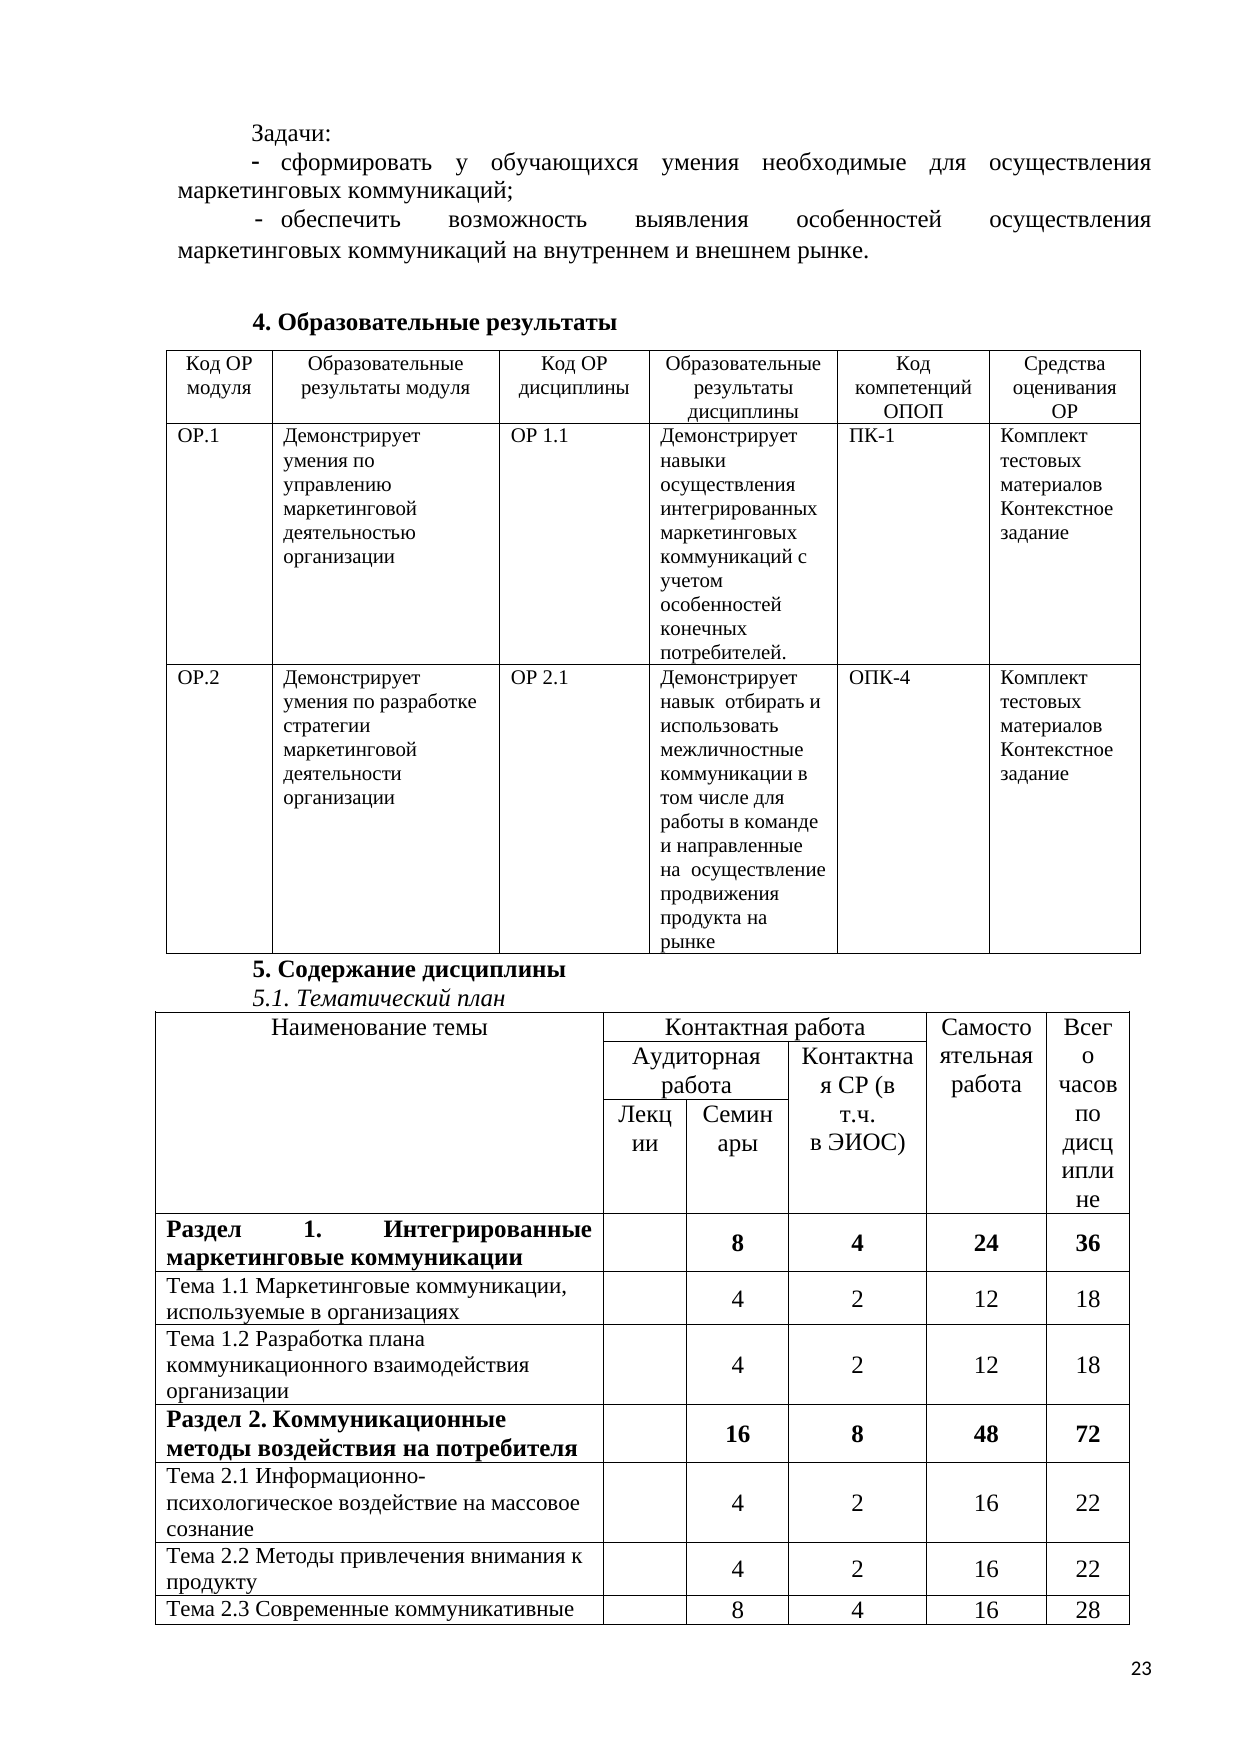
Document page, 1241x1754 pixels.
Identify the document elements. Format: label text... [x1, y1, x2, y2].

table_cell Лекции [604, 1100, 686, 1213]
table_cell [156, 1596, 603, 1624]
table_cell 16 [927, 1596, 1046, 1624]
table_cell Демонстрирует умения по разработке стратегии маркетинговой деятельности организации [273, 665, 499, 953]
table_cell 18 [1047, 1272, 1129, 1324]
table_cell 16 [927, 1543, 1046, 1595]
table_cell [604, 1596, 686, 1624]
table_cell Тема 1.1 Маркетинговые коммуникации, используемые в организациях [156, 1272, 603, 1324]
table_cell 4 [687, 1272, 788, 1324]
list сформировать у обучающихся умения необходимые для осуществления маркетинговых коммуникаций; [177, 147, 1152, 204]
table_cell ОР 2.1 [500, 665, 649, 953]
table_header Контактная работа [604, 1013, 926, 1041]
table_cell [604, 1272, 686, 1324]
text Задачи: [177, 118, 1152, 147]
table_cell 12 [927, 1325, 1046, 1404]
table_header Образовательные результаты дисциплины [650, 351, 837, 423]
table_cell Демонстрирует умения по управлению маркетинговой деятельностью организации [273, 424, 499, 664]
table_cell ОР.1 [167, 424, 272, 664]
table_cell 8 [687, 1214, 788, 1271]
table_cell Раздел 1. Интегрированные маркетинговые коммуникации [156, 1214, 603, 1271]
table_cell 22 [1047, 1463, 1129, 1542]
table_header Всего часов по дисциплине [1047, 1013, 1129, 1213]
table_cell [604, 1405, 686, 1462]
table_cell Тема 2.1 Информационно-психологическое воздействие на массовое сознание [156, 1463, 603, 1542]
table_header Наименование темы [156, 1013, 603, 1213]
table_cell Тема 1.2 Разработка плана коммуникационного взаимодействия организации [156, 1325, 603, 1404]
table_cell 4 [687, 1325, 788, 1404]
table_cell 4 [687, 1463, 788, 1542]
list 5.1. Тематический план [252, 983, 1152, 1011]
table_header Код ОР дисциплины [500, 351, 649, 423]
table_cell ПК-1 [838, 424, 989, 664]
table_cell 28 [1047, 1596, 1129, 1624]
table_cell [604, 1214, 686, 1271]
table_cell 12 [927, 1272, 1046, 1324]
table_cell 2 [789, 1543, 926, 1595]
table_cell Демонстрирует навыки осуществления интегрированных маркетинговых коммуникаций с учетом особенностей конечных потребителей. [650, 424, 837, 664]
table_cell Комплект тестовых материалов Контекстное задание [990, 424, 1140, 664]
table_cell ОПК-4 [838, 665, 989, 953]
table_cell 4 [789, 1596, 926, 1624]
table_cell Семинары [687, 1100, 788, 1213]
table_cell 36 [1047, 1214, 1129, 1271]
table_cell 2 [789, 1325, 926, 1404]
table_cell [604, 1463, 686, 1542]
table_header Средства оценивания ОР [990, 351, 1140, 423]
list 5. Содержание дисциплины [252, 954, 1152, 983]
table_header Код компетенций ОПОП [838, 351, 989, 423]
table_cell Аудиторная работа [604, 1042, 788, 1099]
table_cell 8 [789, 1405, 926, 1462]
table_cell [604, 1325, 686, 1404]
table_cell 16 [927, 1463, 1046, 1542]
table_cell Демонстрирует навык отбирать и использовать межличностные коммуникации в том числе для работы в команде и направленные на осуществление продвижения продукта на рынке [650, 665, 837, 953]
table_cell 8 [687, 1596, 788, 1624]
table_header Образовательные результаты модуля [273, 351, 499, 423]
table_cell 4 [789, 1214, 926, 1271]
table_header Код ОР модуля [167, 351, 272, 423]
table_cell Тема 2.2 Методы привлечения внимания к продукту [156, 1543, 603, 1595]
table_cell Раздел 2. Коммуникационные методы воздействия на потребителя [156, 1405, 603, 1462]
table_cell 2 [789, 1463, 926, 1542]
table_cell 2 [789, 1272, 926, 1324]
table_cell ОР.2 [167, 665, 272, 953]
table_cell 18 [1047, 1325, 1129, 1404]
table_cell 24 [927, 1214, 1046, 1271]
table_cell Контактная СР (в т.ч. в ЭИОС) [789, 1042, 926, 1213]
table_cell 72 [1047, 1405, 1129, 1462]
table_cell 4 [687, 1543, 788, 1595]
table_cell [604, 1543, 686, 1595]
table_cell 16 [687, 1405, 788, 1462]
table_header Самостоятельная работа [927, 1013, 1046, 1213]
list 4. Образовательные результаты [252, 307, 1152, 336]
list обеспечить возможность выявления особенностей осуществления маркетинговых коммуникаций на внутреннем и внешнем рынке. [177, 204, 1152, 264]
table_cell 22 [1047, 1543, 1129, 1595]
table_cell Комплект тестовых материалов Контекстное задание [990, 665, 1140, 953]
table_cell 48 [927, 1405, 1046, 1462]
table_cell ОР 1.1 [500, 424, 649, 664]
